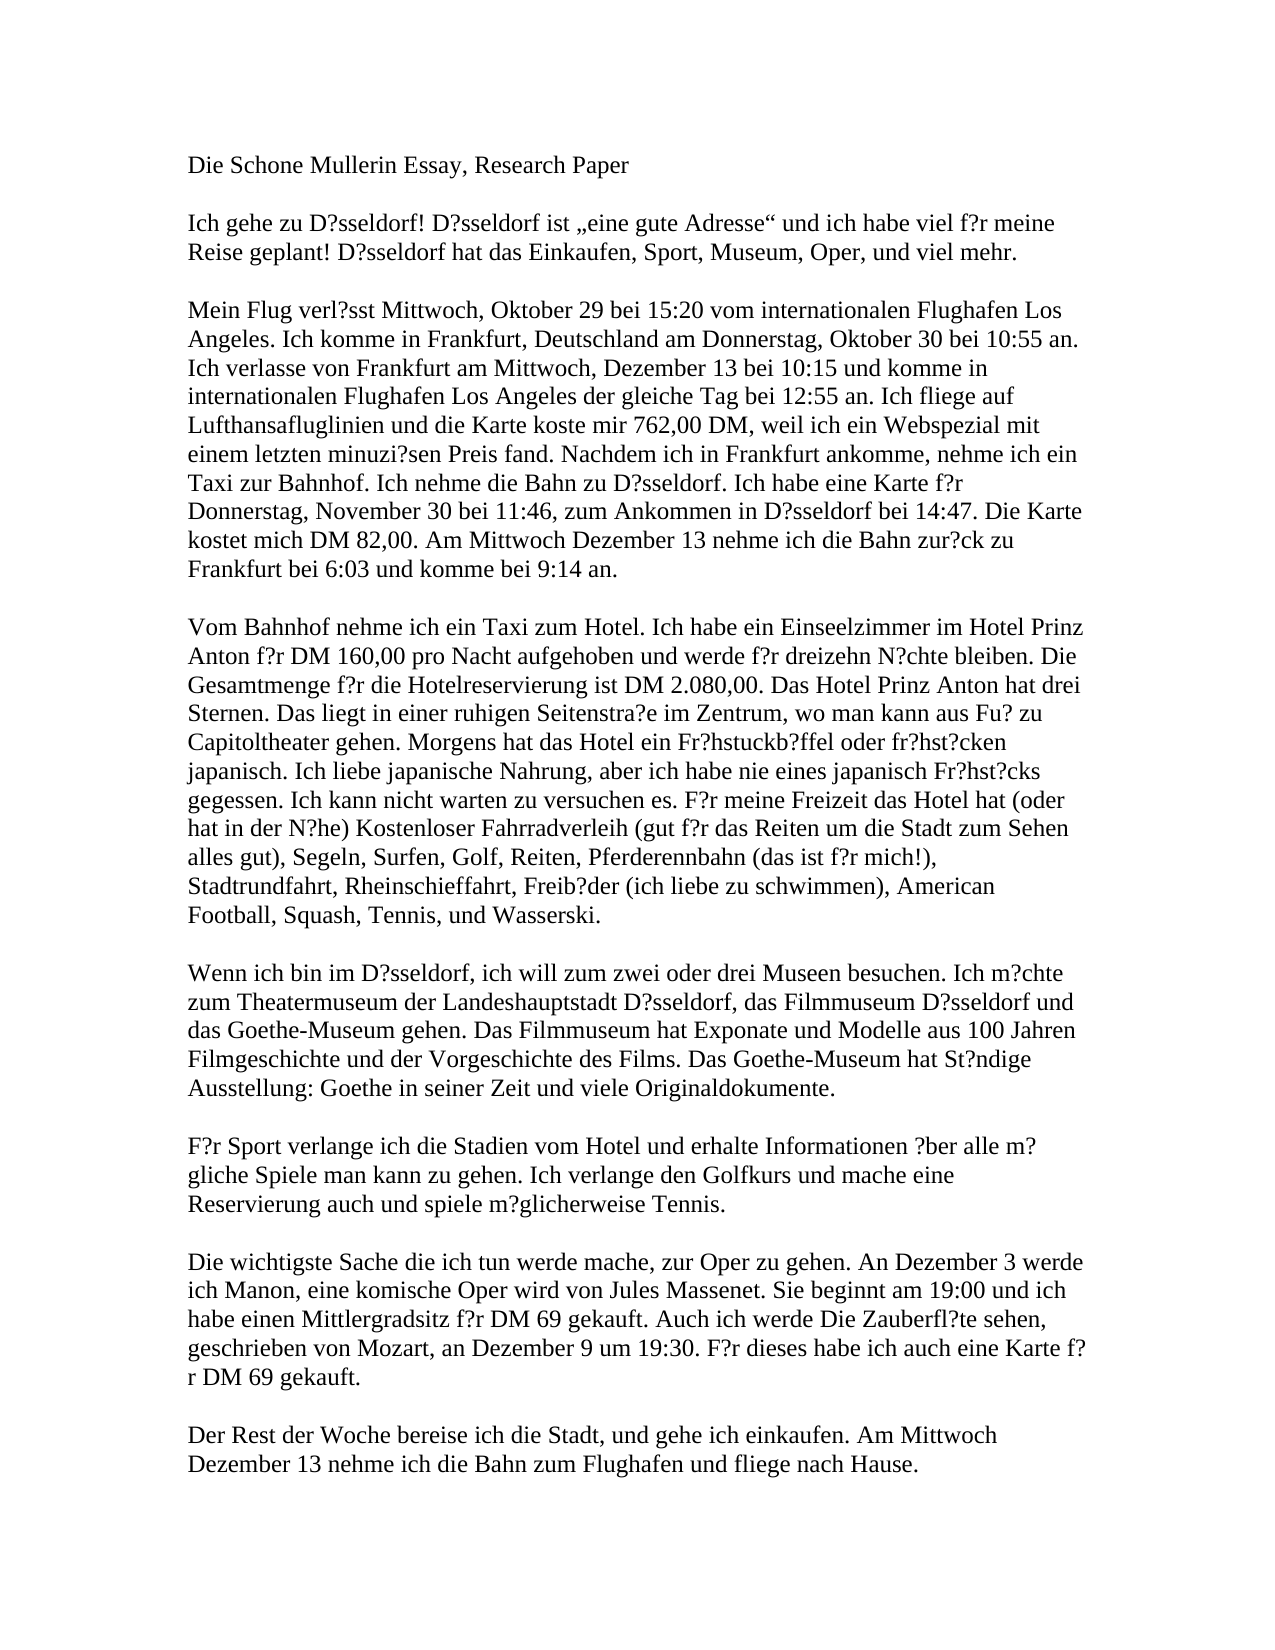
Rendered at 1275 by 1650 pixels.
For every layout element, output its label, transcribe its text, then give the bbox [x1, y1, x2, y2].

text F?r Sport verlange ich die Stadien vom Hotel und erhalte Informationen ?ber alle m?gliche Spiele man kann zu gehen. Ich verlange den Golfkurs und mache eine Reservierung auch und spiele m?glicherweise Tennis. [187, 1131, 1087, 1217]
text Ich gehe zu D?sseldorf! D?sseldorf ist „eine gute Adresse“ und ich habe viel f?r meine Reise geplant! D?sseldorf hat das Einkaufen, Sport, Museum, Oper, und viel mehr. [187, 208, 1087, 266]
text Vom Bahnhof nehme ich ein Taxi zum Hotel. Ich habe ein Einseelzimmer im Hotel Prinz Anton f?r DM 160,00 pro Nacht aufgehoben und werde f?r dreizehn N?chte bleiben. Die Gesamtmenge f?r die Hotelreservierung ist DM 2.080,00. Das Hotel Prinz Anton hat drei Sternen. Das liegt in einer ruhigen Seitenstra?e im Zentrum, wo man kann aus Fu? zu Capitoltheater gehen. Morgens hat das Hotel ein Fr?hstuckb?ffel oder fr?hst?cken japanisch. Ich liebe japanische Nahrung, aber ich habe nie eines japanisch Fr?hst?cks gegessen. Ich kann nicht warten zu versuchen es. F?r meine Freizeit das Hotel hat (oder hat in der N?he) Kostenloser Fahrradverleih (gut f?r das Reiten um die Stadt zum Sehen alles gut), Segeln, Surfen, Golf, Reiten, Pferderennbahn (das ist f?r mich!), Stadtrundfahrt, Rheinschieffahrt, Freib?der (ich liebe zu schwimmen), American Football, Squash, Tennis, und Wasserski. [187, 612, 1087, 928]
text Mein Flug verl?sst Mittwoch, Oktober 29 bei 15:20 vom internationalen Flughafen Los Angeles. Ich komme in Frankfurt, Deutschland am Donnerstag, Oktober 30 bei 10:55 an. Ich verlasse von Frankfurt am Mittwoch, Dezember 13 bei 10:15 und komme in internationalen Flughafen Los Angeles der gleiche Tag bei 12:55 an. Ich fliege auf Lufthansafluglinien und die Karte koste mir 762,00 DM, weil ich ein Webspezial mit einem letzten minuzi?sen Preis fand. Nachdem ich in Frankfurt ankomme, nehme ich ein Taxi zur Bahnhof. Ich nehme die Bahn zu D?sseldorf. Ich habe eine Karte f?r Donnerstag, November 30 bei 11:46, zum Ankommen in D?sseldorf bei 14:47. Die Karte kostet mich DM 82,00. Am Mittwoch Dezember 13 nehme ich die Bahn zur?ck zu Frankfurt bei 6:03 und komme bei 9:14 an. [187, 295, 1087, 583]
text Die Schone Mullerin Essay, Research Paper [187, 150, 1087, 179]
text Der Rest der Woche bereise ich die Stadt, und gehe ich einkaufen. Am Mittwoch Dezember 13 nehme ich die Bahn zum Flughafen und fliege nach Hause. [187, 1420, 1087, 1478]
text Die wichtigste Sache die ich tun werde mache, zur Oper zu gehen. An Dezember 3 werde ich Manon, eine komische Oper wird von Jules Massenet. Sie beginnt am 19:00 und ich habe einen Mittlergradsitz f?r DM 69 gekauft. Auch ich werde Die Zauberfl?te sehen, geschrieben von Mozart, an Dezember 9 um 19:30. F?r dieses habe ich auch eine Karte f?r DM 69 gekauft. [187, 1247, 1087, 1391]
text Wenn ich bin im D?sseldorf, ich will zum zwei oder drei Museen besuchen. Ich m?chte zum Theatermuseum der Landeshauptstadt D?sseldorf, das Filmmuseum D?sseldorf und das Goethe-Museum gehen. Das Filmmuseum hat Exponate und Modelle aus 100 Jahren Filmgeschichte und der Vorgeschichte des Films. Das Goethe-Museum hat St?ndige Ausstellung: Goethe in seiner Zeit und viele Originaldokumente. [187, 958, 1087, 1102]
